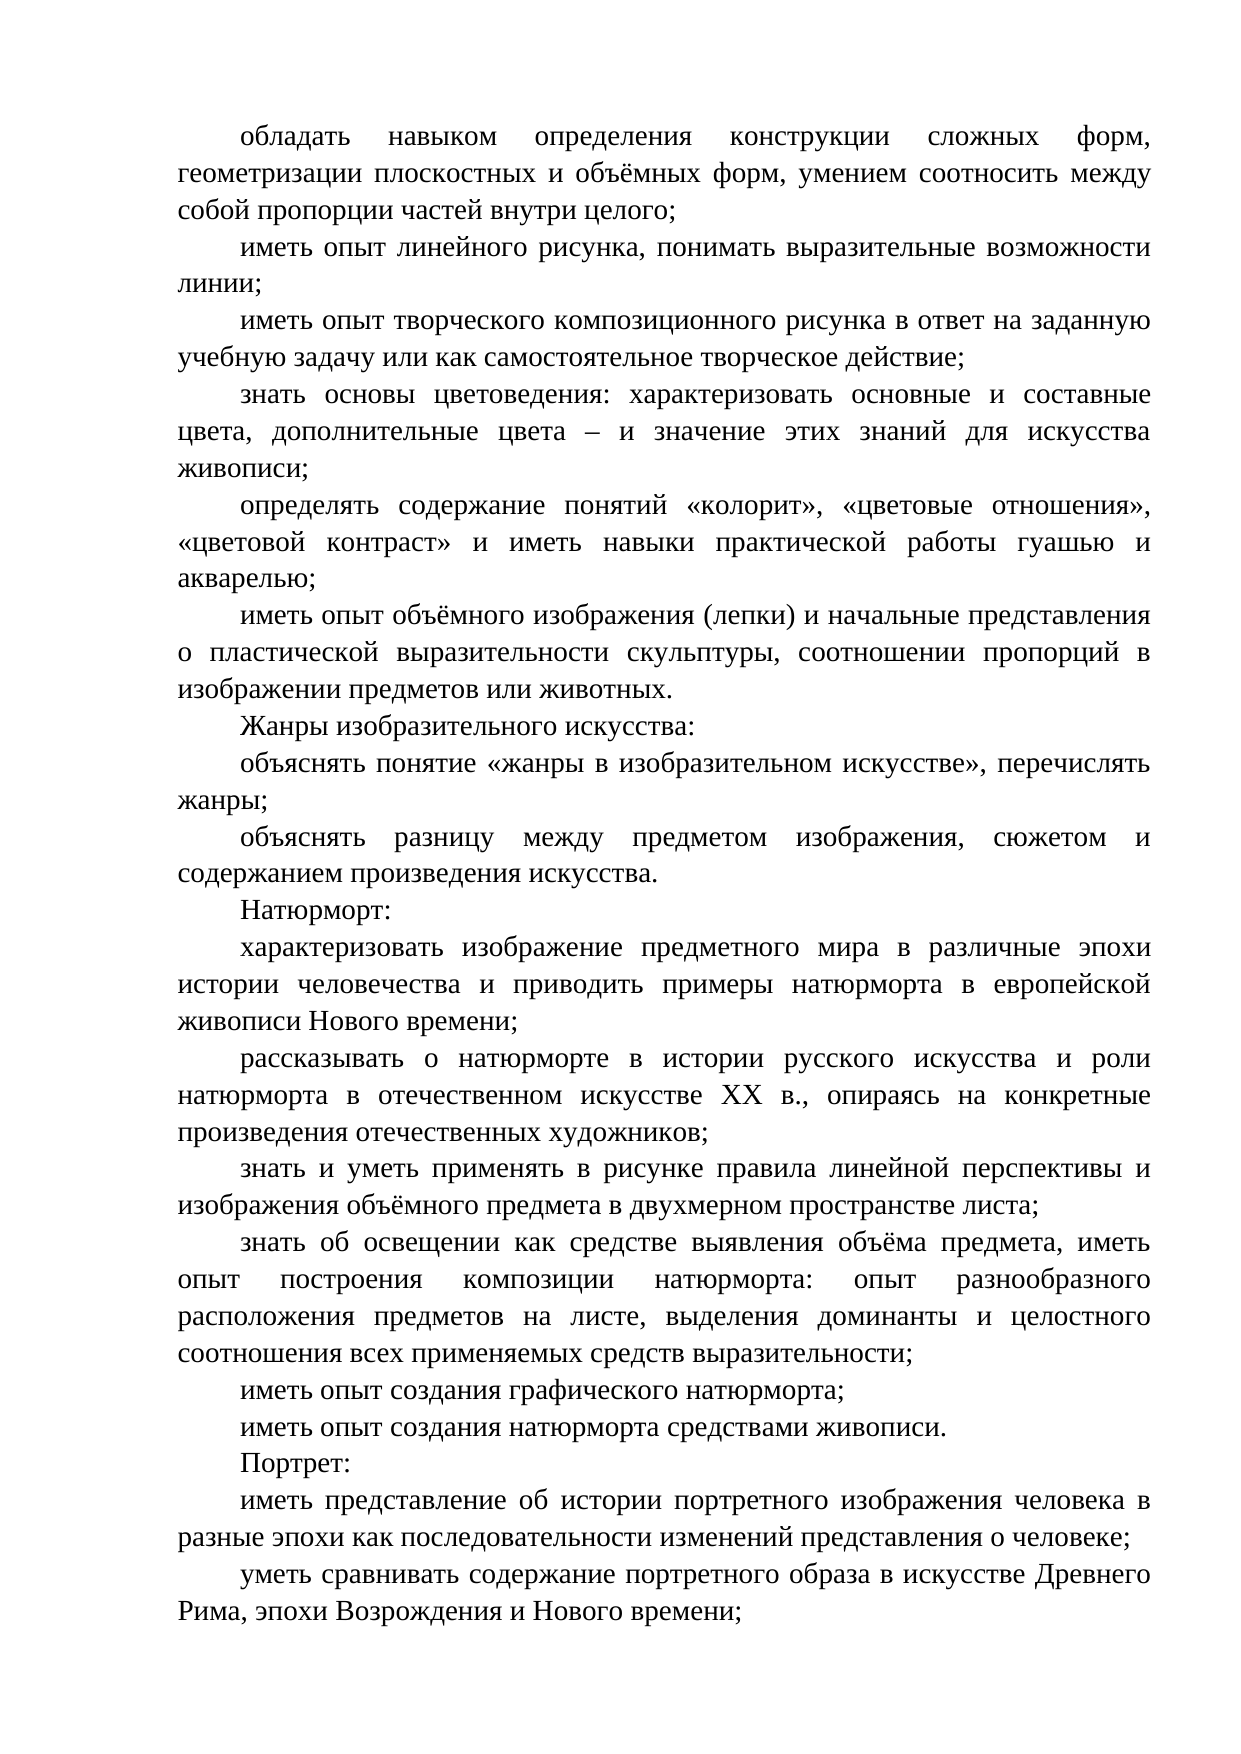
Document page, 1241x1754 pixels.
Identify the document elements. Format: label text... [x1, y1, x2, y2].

text обладать навыком определения конструкции сложных форм, геометризации плоскостных и объёмных форм, умением соотносить между собой пропорции частей внутри целого; [177, 118, 1152, 225]
text иметь опыт линейного рисунка, понимать выразительные возможности линии; [177, 229, 1152, 299]
text Жанры изобразительного искусства: [177, 708, 1152, 742]
text Натюрморт: [177, 892, 1152, 926]
text характеризовать изображение предметного мира в различные эпохи истории человечества и приводить примеры натюрморта в европейской живописи Нового времени; [177, 929, 1152, 1037]
text знать об освещении как средстве выявления объёма предмета, иметь опыт построения композиции натюрморта: опыт разнообразного расположения предметов на листе, выделения доминанты и целостного соотношения всех применяемых средств выразительности; [177, 1224, 1152, 1368]
text знать и уметь применять в рисунке правила линейной перспективы и изображения объёмного предмета в двухмерном пространстве листа; [177, 1151, 1152, 1221]
text уметь сравнивать содержание портретного образа в искусстве Древнего Рима, эпохи Возрождения и Нового времени; [177, 1556, 1152, 1627]
text рассказывать о натюрморте в истории русского искусства и роли натюрморта в отечественном искусстве ХХ в., опираясь на конкретные произведения отечественных художников; [177, 1040, 1152, 1147]
text Портрет: [177, 1446, 1152, 1479]
text объяснять понятие «жанры в изобразительном искусстве», перечислять жанры; [177, 745, 1152, 815]
text иметь опыт создания графического натюрморта; [177, 1372, 1152, 1405]
text объяснять разницу между предметом изображения, сюжетом и содержанием произведения искусства. [177, 819, 1152, 889]
text иметь опыт творческого композиционного рисунка в ответ на заданную учебную задачу или как самостоятельное творческое действие; [177, 302, 1152, 373]
text иметь опыт создания натюрморта средствами живописи. [177, 1409, 1152, 1442]
text иметь представление об истории портретного изображения человека в разные эпохи как последовательности изменений представления о человеке; [177, 1482, 1152, 1553]
text определять содержание понятий «колорит», «цветовые отношения», «цветовой контраст» и иметь навыки практической работы гуашью и акварелью; [177, 487, 1152, 594]
text иметь опыт объёмного изображения (лепки) и начальные представления о пластической выразительности скульптуры, соотношении пропорций в изображении предметов или животных. [177, 597, 1152, 705]
text знать основы цветоведения: характеризовать основные и составные цвета, дополнительные цвета – и значение этих знаний для искусства живописи; [177, 376, 1152, 483]
